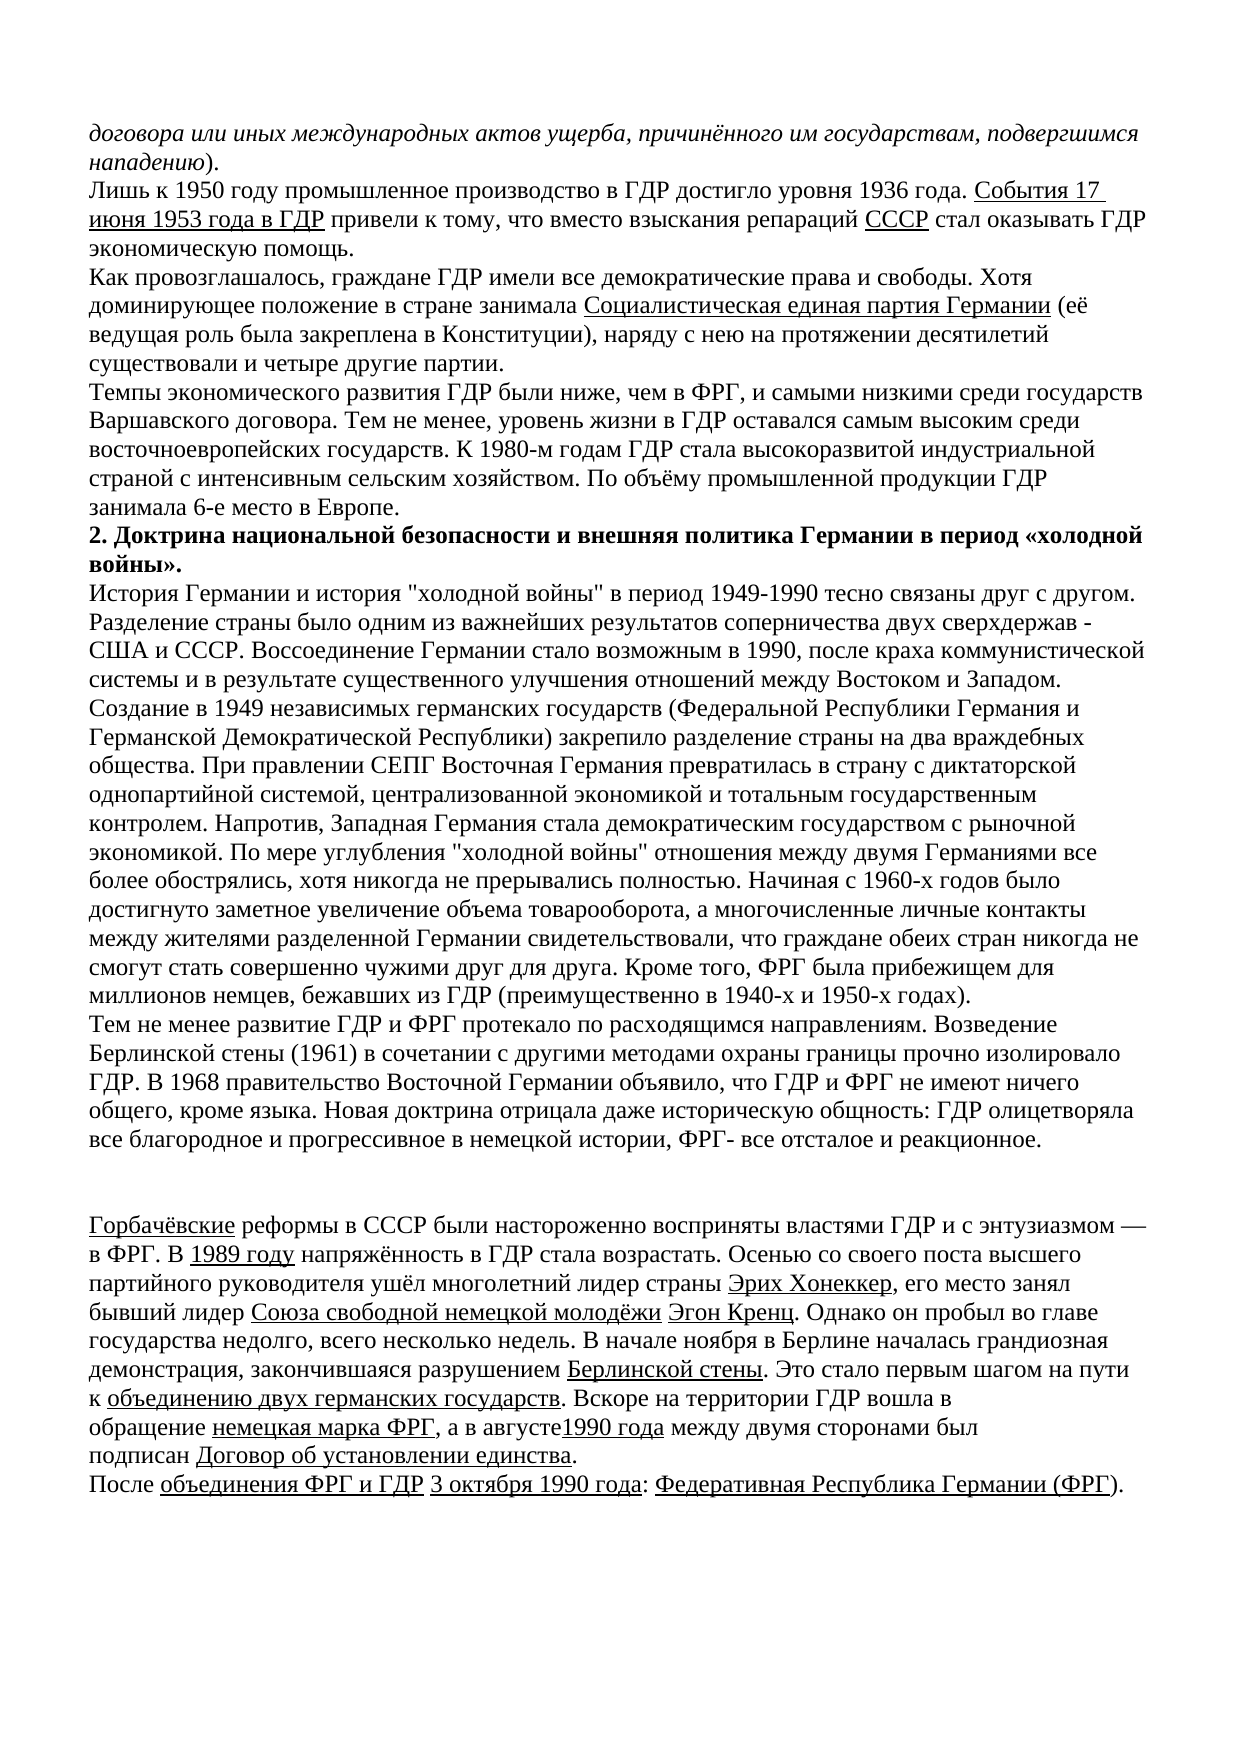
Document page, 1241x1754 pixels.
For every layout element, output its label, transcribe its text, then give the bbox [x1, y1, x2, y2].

text 2. Доктрина национальной безопасности и внешняя политика Германии в период «холодной войны». [89, 521, 1152, 578]
text После объединения ФРГ и ГДР 3 октября 1990 года: Федеративная Республика Германии (ФРГ). [89, 1469, 1152, 1498]
text Лишь к 1950 году промышленное производство в ГДР достигло уровня 1936 года. События 17 июня 1953 года в ГДР привели к тому, что вместо взыскания репараций СССР стал оказывать ГДР экономическую помощь. [89, 176, 1152, 262]
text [89, 118, 1152, 176]
text Как провозглашалось, граждане ГДР имели все демократические права и свободы. Хотя доминирующее положение в стране занимала Социалистическая единая партия Германии (её ведущая роль была закреплена в Конституции), наряду с нею на протяжении десятилетий существовали и четыре другие партии. [89, 262, 1152, 377]
text Горбачёвские реформы в СССР были настороженно восприняты властями ГДР и с энтузиазмом — в ФРГ. В 1989 году напряжённость в ГДР стала возрастать. Осенью со своего поста высшего партийного руководителя ушёл многолетний лидер страны Эрих Хонеккер, его место занял бывший лидер Союза свободной немецкой молодёжи Эгон Кренц. Однако он пробыл во главе государства недолго, всего несколько недель. В начале ноября в Берлине началась грандиозная демонстрация, закончившаяся разрушением Берлинской стены. Это стало первым шагом на пути к объединению двух германских государств. Вскоре на территории ГДР вошла в обращение немецкая марка ФРГ, а в августе1990 года между двумя сторонами был подписан Договор об установлении единства. [89, 1211, 1152, 1469]
text Темпы экономического развития ГДР были ниже, чем в ФРГ, и самыми низкими среди государств Варшавского договора. Тем не менее, уровень жизни в ГДР оставался самым высоким среди восточноевропейских государств. К 1980-м годам ГДР стала высокоразвитой индустриальной страной с интенсивным сельским хозяйством. По объёму промышленной продукции ГДР занимала 6-е место в Европе. [89, 377, 1152, 521]
text История Германии и история "холодной войны" в период 1949-1990 тесно связаны друг с другом. Разделение страны было одним из важнейших результатов соперничества двух сверхдержав - США и СССР. Воссоединение Германии стало возможным в 1990, после краха коммунистической системы и в результате существенного улучшения отношений между Востоком и Западом. Создание в 1949 независимых германских государств (Федеральной Республики Германия и Германской Демократической Республики) закрепило разделение страны на два враждебных общества. При правлении СЕПГ Восточная Германия превратилась в страну с диктаторской однопартийной системой, централизованной экономикой и тотальным государственным контролем. Напротив, Западная Германия стала демократическим государством с рыночной экономикой. По мере углубления "холодной войны" отношения между двумя Германиями все более обострялись, хотя никогда не прерывались полностью. Начиная с 1960-х годов было достигнуто заметное увеличение объема товарооборота, а многочисленные личные контакты между жителями разделенной Германии свидетельствовали, что граждане обеих стран никогда не смогут стать совершенно чужими друг для друга. Кроме того, ФРГ была прибежищем для миллионов немцев, бежавших из ГДР (преимущественно в 1940-х и 1950-х годах). Тем не менее развитие ГДР и ФРГ протекало по расходящимся направлениям. Возведение Берлинской стены (1961) в сочетании с другими методами охраны границы прочно изолировало ГДР. В 1968 правительство Восточной Германии объявило, что ГДР и ФРГ не имеют ничего общего, кроме языка. Новая доктрина отрицала даже историческую общность: ГДР олицетворяла все благородное и прогрессивное в немецкой истории, ФРГ- все отсталое и реакционное. [89, 578, 1152, 1153]
